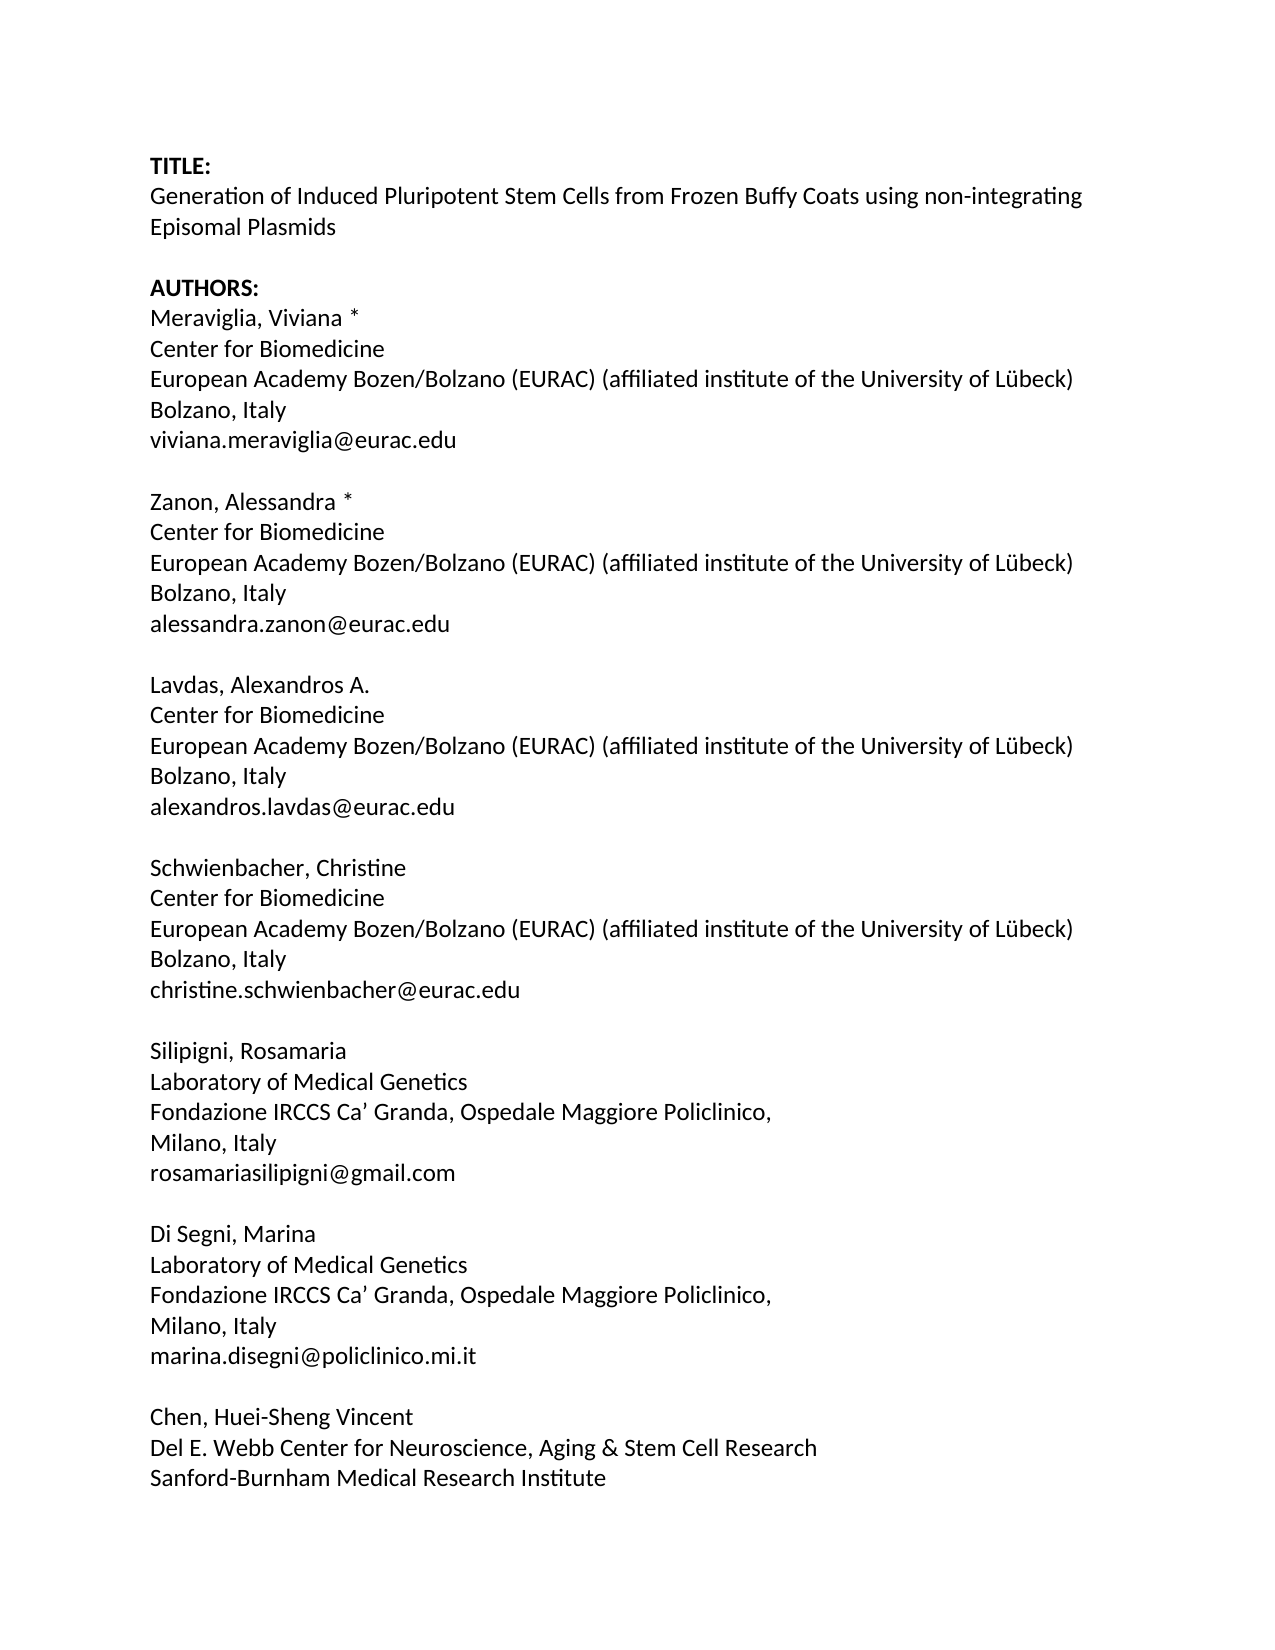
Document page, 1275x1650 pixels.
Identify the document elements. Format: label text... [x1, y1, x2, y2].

text Milano, Italy [150, 1310, 1125, 1340]
text TITLE: [150, 150, 1125, 181]
text Milano, Italy [150, 1127, 1125, 1157]
text Bolzano, Italy [150, 394, 1125, 425]
text Zanon, Alessandra * [150, 486, 1125, 516]
text Sanford-Burnham Medical Research Institute [150, 1462, 1125, 1493]
text AUTHORS: [150, 272, 1125, 303]
text alessandra.zanon@eurac.edu [150, 608, 1125, 638]
text alexandros.lavdas@eurac.edu [150, 791, 1125, 821]
text marina.disegni@policlinico.mi.it [150, 1340, 1125, 1371]
text Meraviglia, Viviana * [150, 303, 1125, 333]
text European Academy Bozen/Bolzano (EURAC) (affiliated institute of the University of Lübeck) [150, 730, 1125, 760]
text Del E. Webb Center for Neuroscience, Aging & Stem Cell Research [150, 1432, 1125, 1462]
text Center for Biomedicine [150, 516, 1125, 547]
text Center for Biomedicine [150, 333, 1125, 364]
text Bolzano, Italy [150, 577, 1125, 608]
text Center for Biomedicine [150, 699, 1125, 730]
text European Academy Bozen/Bolzano (EURAC) (affiliated institute of the University of Lübeck) [150, 364, 1125, 394]
text Fondazione IRCCS Ca’ Granda, Ospedale Maggiore Policlinico, [150, 1279, 1125, 1310]
text European Academy Bozen/Bolzano (EURAC) (affiliated institute of the University of Lübeck) [150, 547, 1125, 577]
text Silipigni, Rosamaria [150, 1035, 1125, 1066]
text rosamariasilipigni@gmail.com [150, 1157, 1125, 1188]
text Chen, Huei-Sheng Vincent [150, 1401, 1125, 1432]
text viviana.meraviglia@eurac.edu [150, 425, 1125, 455]
text Center for Biomedicine [150, 882, 1125, 913]
text Generation of Induced Pluripotent Stem Cells from Frozen Buffy Coats using non-integrating Episomal Plasmids [150, 181, 1125, 242]
text Di Segni, Marina [150, 1218, 1125, 1249]
text Fondazione IRCCS Ca’ Granda, Ospedale Maggiore Policlinico, [150, 1096, 1125, 1127]
text Bolzano, Italy [150, 943, 1125, 974]
text Lavdas, Alexandros A. [150, 669, 1125, 699]
text christine.schwienbacher@eurac.edu [150, 974, 1125, 1004]
text Laboratory of Medical Genetics [150, 1066, 1125, 1096]
text Laboratory of Medical Genetics [150, 1249, 1125, 1279]
text European Academy Bozen/Bolzano (EURAC) (affiliated institute of the University of Lübeck) [150, 913, 1125, 943]
text Bolzano, Italy [150, 760, 1125, 791]
text Schwienbacher, Christine [150, 852, 1125, 882]
